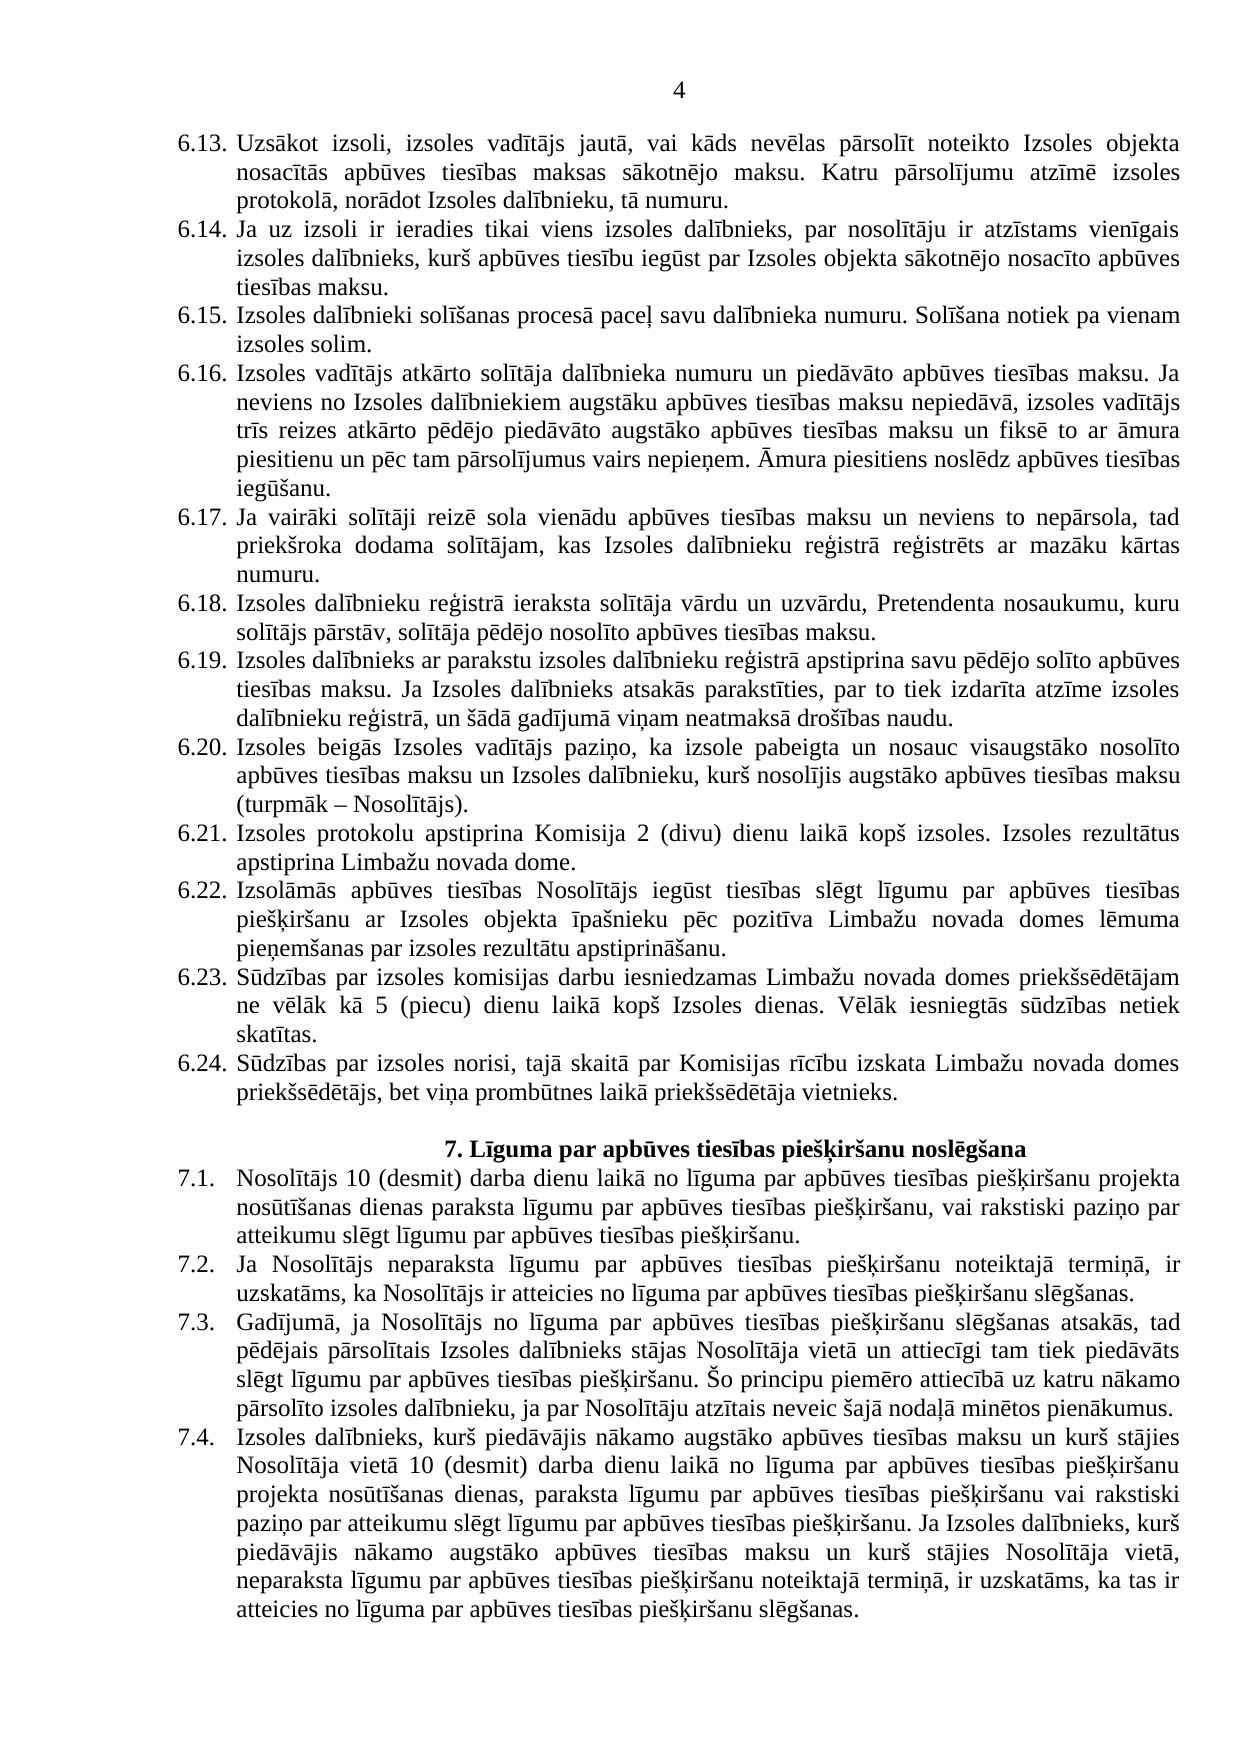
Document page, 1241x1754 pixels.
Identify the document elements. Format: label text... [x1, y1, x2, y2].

list Izsoles vadītājs atkārto solītāja dalībnieka numuru un piedāvāto apbūves tiesības maksu. Ja neviens no Izsoles dalībniekiem augstāku apbūves tiesības maksu nepiedāvā, izsoles vadītājs trīs reizes atkārto pēdējo piedāvāto augstāko apbūves tiesības maksu un fiksē to ar āmura piesitienu un pēc tam pārsolījumus vairs nepieņem. Āmura piesitiens noslēdz apbūves tiesības iegūšanu. [177, 358, 1181, 502]
text 7. Līguma par apbūves tiesības piešķiršanu noslēgšana [290, 1134, 1181, 1163]
list Sūdzības par izsoles norisi, tajā skaitā par Komisijas rīcību izskata Limbažu novada domes priekšsēdētājs, bet viņa prombūtnes laikā priekšsēdētāja vietnieks. [177, 1048, 1181, 1105]
list Ja uz izsoli ir ieradies tikai viens izsoles dalībnieks, par nosolītāju ir atzīstams vienīgais izsoles dalībnieks, kurš apbūves tiesību iegūst par Izsoles objekta sākotnējo nosacīto apbūves tiesības maksu. [177, 214, 1181, 300]
list Izsoles dalībnieks ar parakstu izsoles dalībnieku reģistrā apstiprina savu pēdējo solīto apbūves tiesības maksu. Ja Izsoles dalībnieks atsakās parakstīties, par to tiek izdarīta atzīme izsoles dalībnieku reģistrā, un šādā gadījumā viņam neatmaksā drošības naudu. [177, 645, 1181, 732]
list Izsoles dalībnieks, kurš piedāvājis nākamo augstāko apbūves tiesības maksu un kurš stājies Nosolītāja vietā 10 (desmit) darba dienu laikā no līguma par apbūves tiesības piešķiršanu projekta nosūtīšanas dienas, paraksta līgumu par apbūves tiesības piešķiršanu vai rakstiski paziņo par atteikumu slēgt līgumu par apbūves tiesības piešķiršanu. Ja Izsoles dalībnieks, kurš piedāvājis nākamo augstāko apbūves tiesības maksu un kurš stājies Nosolītāja vietā, neparaksta līgumu par apbūves tiesības piešķiršanu noteiktajā termiņā, ir uzskatāms, ka tas ir atteicies no līguma par apbūves tiesības piešķiršanu slēgšanas. [177, 1422, 1181, 1623]
list Izsolāmās apbūves tiesības Nosolītājs iegūst tiesības slēgt līgumu par apbūves tiesības piešķiršanu ar Izsoles objekta īpašnieku pēc pozitīva Limbažu novada domes lēmuma pieņemšanas par izsoles rezultātu apstiprināšanu. [177, 875, 1181, 962]
list Ja vairāki solītāji reizē sola vienādu apbūves tiesības maksu un neviens to nepārsola, tad priekšroka dodama solītājam, kas Izsoles dalībnieku reģistrā reģistrēts ar mazāku kārtas numuru. [177, 502, 1181, 588]
list Izsoles dalībnieku reģistrā ieraksta solītāja vārdu un uzvārdu, Pretendenta nosaukumu, kuru solītājs pārstāv, solītāja pēdējo nosolīto apbūves tiesības maksu. [177, 588, 1181, 645]
list Uzsākot izsoli, izsoles vadītājs jautā, vai kāds nevēlas pārsolīt noteikto Izsoles objekta nosacītās apbūves tiesības maksas sākotnējo maksu. Katru pārsolījumu atzīmē izsoles protokolā, norādot Izsoles dalībnieku, tā numuru. [177, 128, 1181, 214]
list Gadījumā, ja Nosolītājs no līguma par apbūves tiesības piešķiršanu slēgšanas atsakās, tad pēdējais pārsolītais Izsoles dalībnieks stājas Nosolītāja vietā un attiecīgi tam tiek piedāvāts slēgt līgumu par apbūves tiesības piešķiršanu. Šo principu piemēro attiecībā uz katru nākamo pārsolīto izsoles dalībnieku, ja par Nosolītāju atzītais neveic šajā nodaļā minētos pienākumus. [177, 1307, 1181, 1422]
list Ja Nosolītājs neparaksta līgumu par apbūves tiesības piešķiršanu noteiktajā termiņā, ir uzskatāms, ka Nosolītājs ir atteicies no līguma par apbūves tiesības piešķiršanu slēgšanas. [177, 1249, 1181, 1307]
list Izsoles beigās Izsoles vadītājs paziņo, ka izsole pabeigta un nosauc visaugstāko nosolīto apbūves tiesības maksu un Izsoles dalībnieku, kurš nosolījis augstāko apbūves tiesības maksu (turpmāk – Nosolītājs). [177, 732, 1181, 818]
list Nosolītājs 10 (desmit) darba dienu laikā no līguma par apbūves tiesības piešķiršanu projekta nosūtīšanas dienas paraksta līgumu par apbūves tiesības piešķiršanu, vai rakstiski paziņo par atteikumu slēgt līgumu par apbūves tiesības piešķiršanu. [177, 1163, 1181, 1249]
list Izsoles protokolu apstiprina Komisija 2 (divu) dienu laikā kopš izsoles. Izsoles rezultātus apstiprina Limbažu novada dome. [177, 818, 1181, 875]
list Izsoles dalībnieki solīšanas procesā paceļ savu dalībnieka numuru. Solīšana notiek pa vienam izsoles solim. [177, 300, 1181, 358]
list Sūdzības par izsoles komisijas darbu iesniedzamas Limbažu novada domes priekšsēdētājam ne vēlāk kā 5 (piecu) dienu laikā kopš Izsoles dienas. Vēlāk iesniegtās sūdzības netiek skatītas. [177, 962, 1181, 1048]
